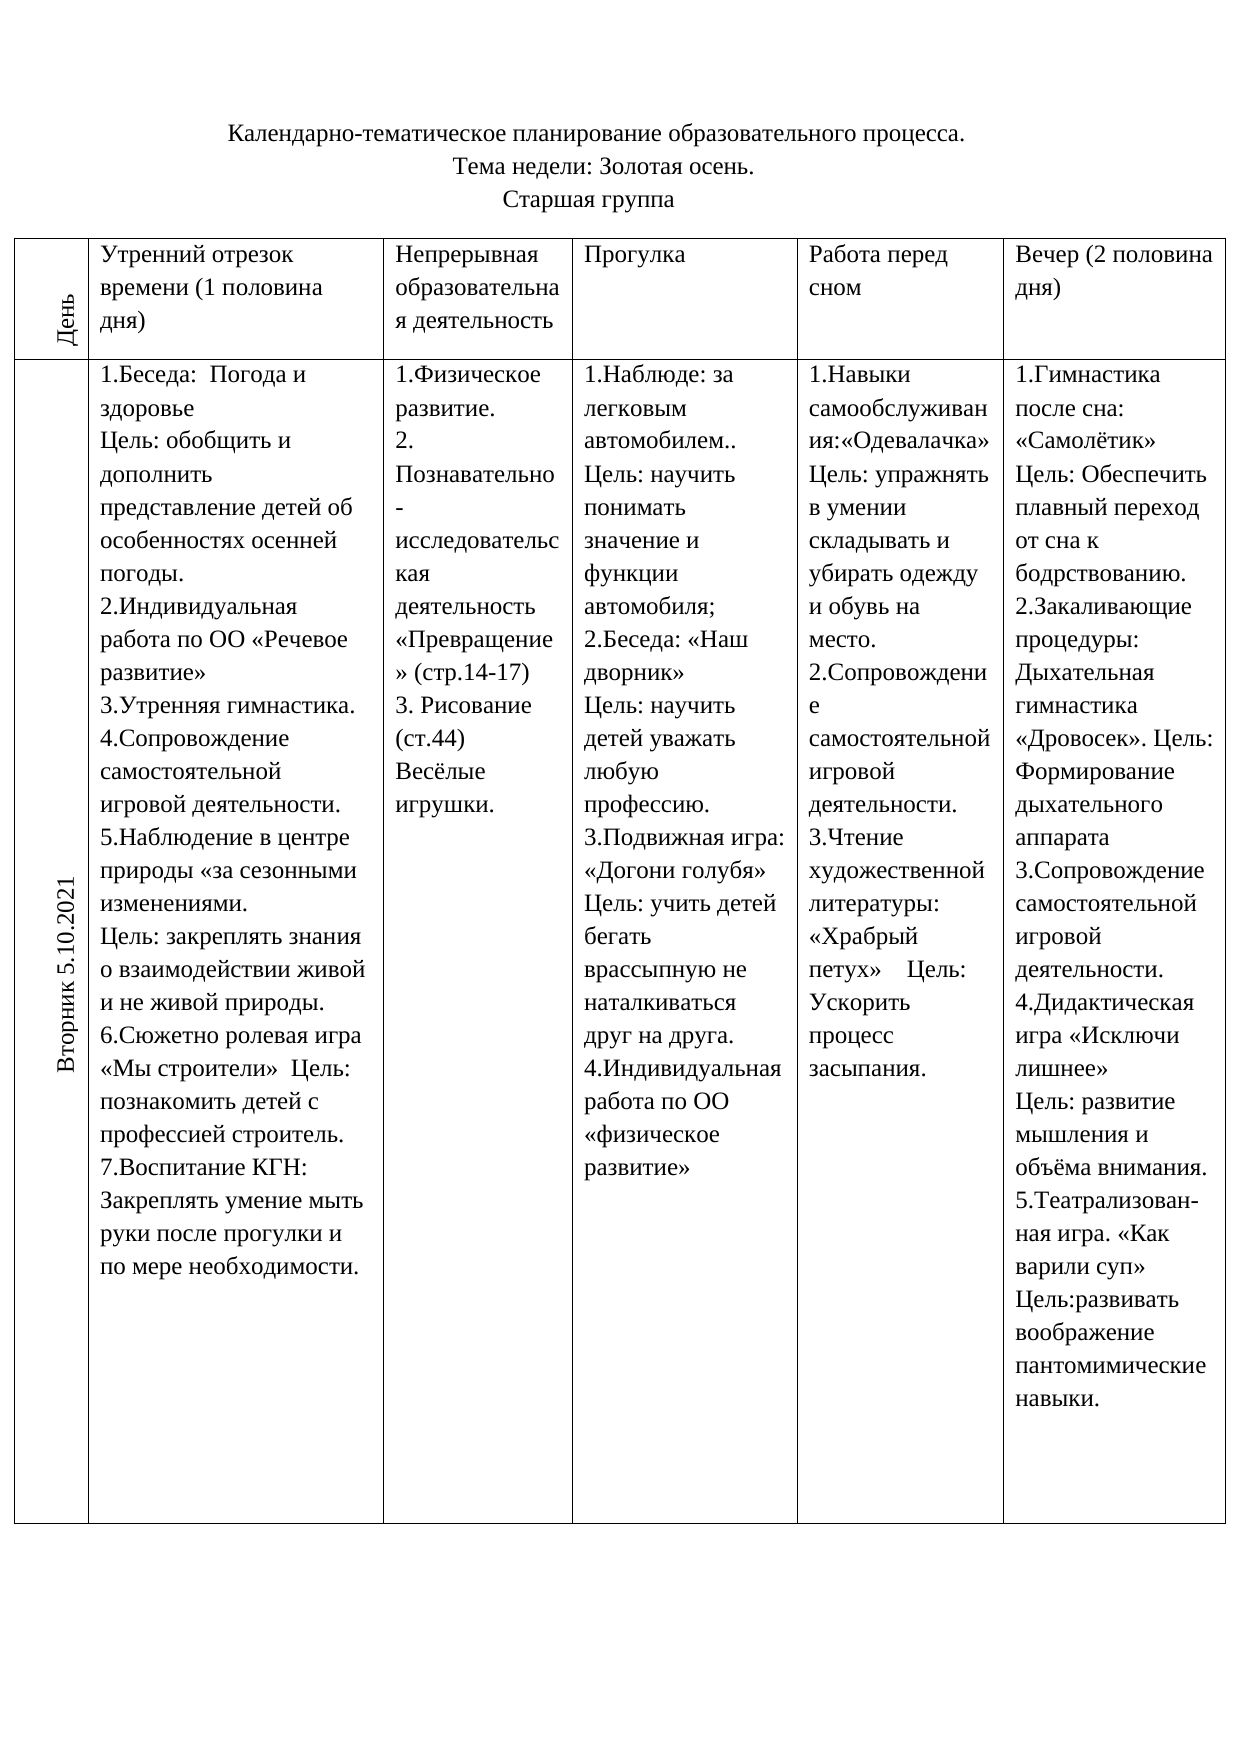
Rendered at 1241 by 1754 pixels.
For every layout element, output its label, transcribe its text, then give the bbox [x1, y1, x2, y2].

table_header Непрерывная образовательная деятельность [384, 239, 572, 358]
table_header Работа перед сном [798, 239, 1003, 358]
text Календарно-тематическое планирование образовательного процесса. Тема недели: Золотая осень. Старшая группа [177, 118, 1152, 213]
table_header Вечер (2 половина дня) [1004, 239, 1225, 358]
table_cell 1.Навыки самообслуживания:«Одевалачка» Цель: упражнять в умении складывать и убирать одежду и обувь на место. 2.Сопровождение самостоятельной игровой деятельности. 3.Чтение художественной литературы: «Храбрый петух» Цель: Ускорить процесс засыпания. [798, 360, 1003, 1523]
table_cell Вторник 5.10.2021 [15, 360, 88, 1523]
table_header День недели [15, 239, 88, 358]
table_header Прогулка [573, 239, 797, 358]
table_cell 1.Наблюде: за легковым автомобилем.. Цель: научить понимать значение и функции автомобиля; 2.Беседа: «Наш дворник» Цель: научить детей уважать любую профессию. 3.Подвижная игра: «Догони голубя» Цель: учить детей бегать врассыпную не наталкиваться друг на друга. 4.Индивидуальная работа по ОО «физическое развитие» [573, 360, 797, 1523]
table_cell 1.Физическое развитие. 2. Познавательно-исследовательская деятельность «Превращение» (стр.14-17) 3. Рисование (ст.44) Весёлые игрушки. [384, 360, 572, 1523]
table_cell 1.Гимнастика после сна: «Самолётик» Цель: Обеспечить плавный переход от сна к бодрствованию. 2.Закаливающие процедуры: Дыхательная гимнастика «Дровосек». Цель: Формирование дыхательного аппарата 3.Сопровождение самостоятельной игровой деятельности. 4.Дидактическая игра «Исключи лишнее» Цель: развитие мышления и объёма внимания. 5.Театрализован-ная игра. «Как варили суп» Цель:развивать воображение пантомимические навыки. [1004, 360, 1225, 1523]
table_cell 1.Беседа: Погода и здоровье Цель: обобщить и дополнить представление детей об особенностях осенней погоды. 2.Индивидуальная работа по ОО «Речевое развитие» 3.Утренняя гимнастика. 4.Сопровождение самостоятельной игровой деятельности. 5.Наблюдение в центре природы «за сезонными изменениями. Цель: закреплять знания о взаимодействии живой и не живой природы. 6.Сюжетно ролевая игра «Мы строители» Цель: познакомить детей с профессией строитель. 7.Воспитание КГН: Закреплять умение мыть руки после прогулки и по мере необходимости. [89, 360, 383, 1523]
table_header Утренний отрезок времени (1 половина дня) [89, 239, 383, 358]
